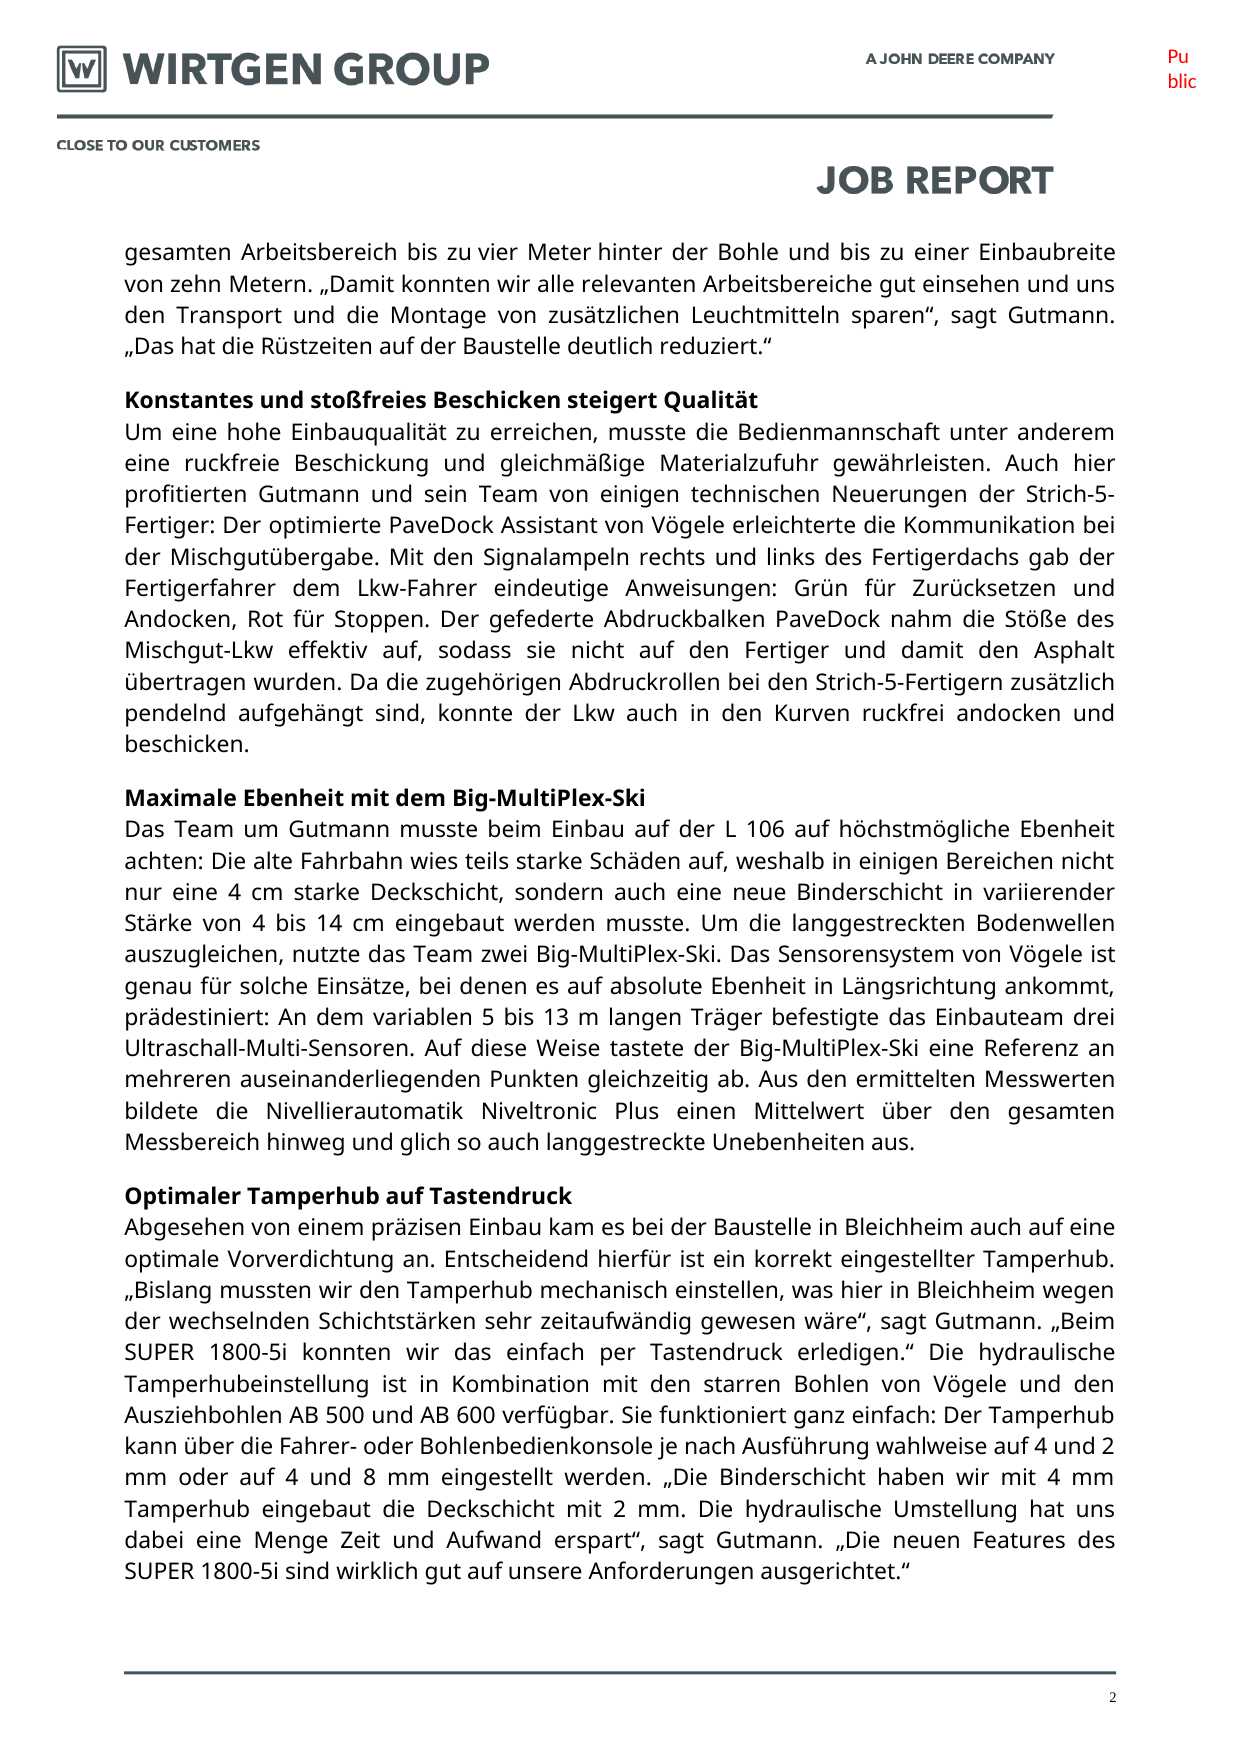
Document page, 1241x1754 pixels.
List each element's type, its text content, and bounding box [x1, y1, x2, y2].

text Abgesehen von einem präzisen Einbau kam es bei der Baustelle in Bleichheim auch auf eine optimale Vorverdichtung an. Entscheidend hierfür ist ein korrekt eingestellter Tamperhub. „Bislang mussten wir den Tamperhub mechanisch einstellen, was hier in Bleichheim wegen der wechselnden Schichtstärken sehr zeitaufwändig gewesen wäre“, sagt Gutmann. „Beim SUPER 1800-5i konnten wir das einfach per Tastendruck erledigen.“ Die hydraulische Tamperhubeinstellung ist in Kombination mit den starren Bohlen von Vögele und den Ausziehbohlen AB 500 und AB 600 verfügbar. Sie funktioniert ganz einfach: Der Tamperhub kann über die Fahrer- oder Bohlenbedienkonsole je nach Ausführung wahlweise auf 4 und 2 mm oder auf 4 und 8 mm eingestellt werden. „Die Binderschicht haben wir mit 4 mm Tamperhub eingebaut die Deckschicht mit 2 mm. Die hydraulische Umstellung hat uns dabei eine Menge Zeit und Aufwand erspart“, sagt Gutmann. „Die neuen Features des SUPER 1800-5i sind wirklich gut auf unsere Anforderungen ausgerichtet.“ [124, 1211, 1116, 1586]
text Maximale Ebenheit mit dem Big-MultiPlex-Ski [124, 782, 1116, 813]
text Optimaler Tamperhub auf Tastendruck [124, 1180, 1116, 1211]
text Das Team um Gutmann musste beim Einbau auf der L 106 auf höchstmögliche Ebenheit achten: Die alte Fahrbahn wies teils starke Schäden auf, weshalb in einigen Bereichen nicht nur eine 4 cm starke Deckschicht, sondern auch eine neue Binderschicht in variierender Stärke von 4 bis 14 cm eingebaut werden musste. Um die langgestreckten Bodenwellen auszugleichen, nutzte das Team zwei Big-MultiPlex-Ski. Das Sensorensystem von Vögele ist genau für solche Einsätze, bei denen es auf absolute Ebenheit in Längsrichtung ankommt, prädestiniert: An dem variablen 5 bis 13 m langen Träger befestigte das Einbauteam drei Ultraschall-Multi-Sensoren. Auf diese Weise tastete der Big-MultiPlex-Ski eine Referenz an mehreren auseinanderliegenden Punkten gleichzeitig ab. Aus den ermittelten Messwerten bildete die Nivellierautomatik Niveltronic Plus einen Mittelwert über den gesamten Messbereich hinweg und glich so auch langgestreckte Unebenheiten aus. [124, 813, 1116, 1157]
text Um eine hohe Einbauqualität zu erreichen, musste die Bedienmannschaft unter anderem eine ruckfreie Beschickung und gleichmäßige Materialzufuhr gewährleisten. Auch hier profitierten Gutmann und sein Team von einigen technischen Neuerungen der Strich-5-Fertiger: Der optimierte PaveDock Assistant von Vögele erleichterte die Kommunikation bei der Mischgutübergabe. Mit den Signalampeln rechts und links des Fertigerdachs gab der Fertigerfahrer dem Lkw-Fahrer eindeutige Anweisungen: Grün für Zurücksetzen und Andocken, Rot für Stoppen. Der gefederte Abdruckbalken PaveDock nahm die Stöße des Mischgut-Lkw effektiv auf, sodass sie nicht auf den Fertiger und damit den Asphalt übertragen wurden. Da die zugehörigen Abdruckrollen bei den Strich-5-Fertigern zusätzlich pendelnd aufgehängt sind, konnte der Lkw auch in den Kurven ruckfrei andocken und beschicken. [124, 415, 1116, 759]
text Konstantes und stoßfreies Beschicken steigert Qualität [124, 384, 1116, 415]
picture [53, 45, 1062, 196]
